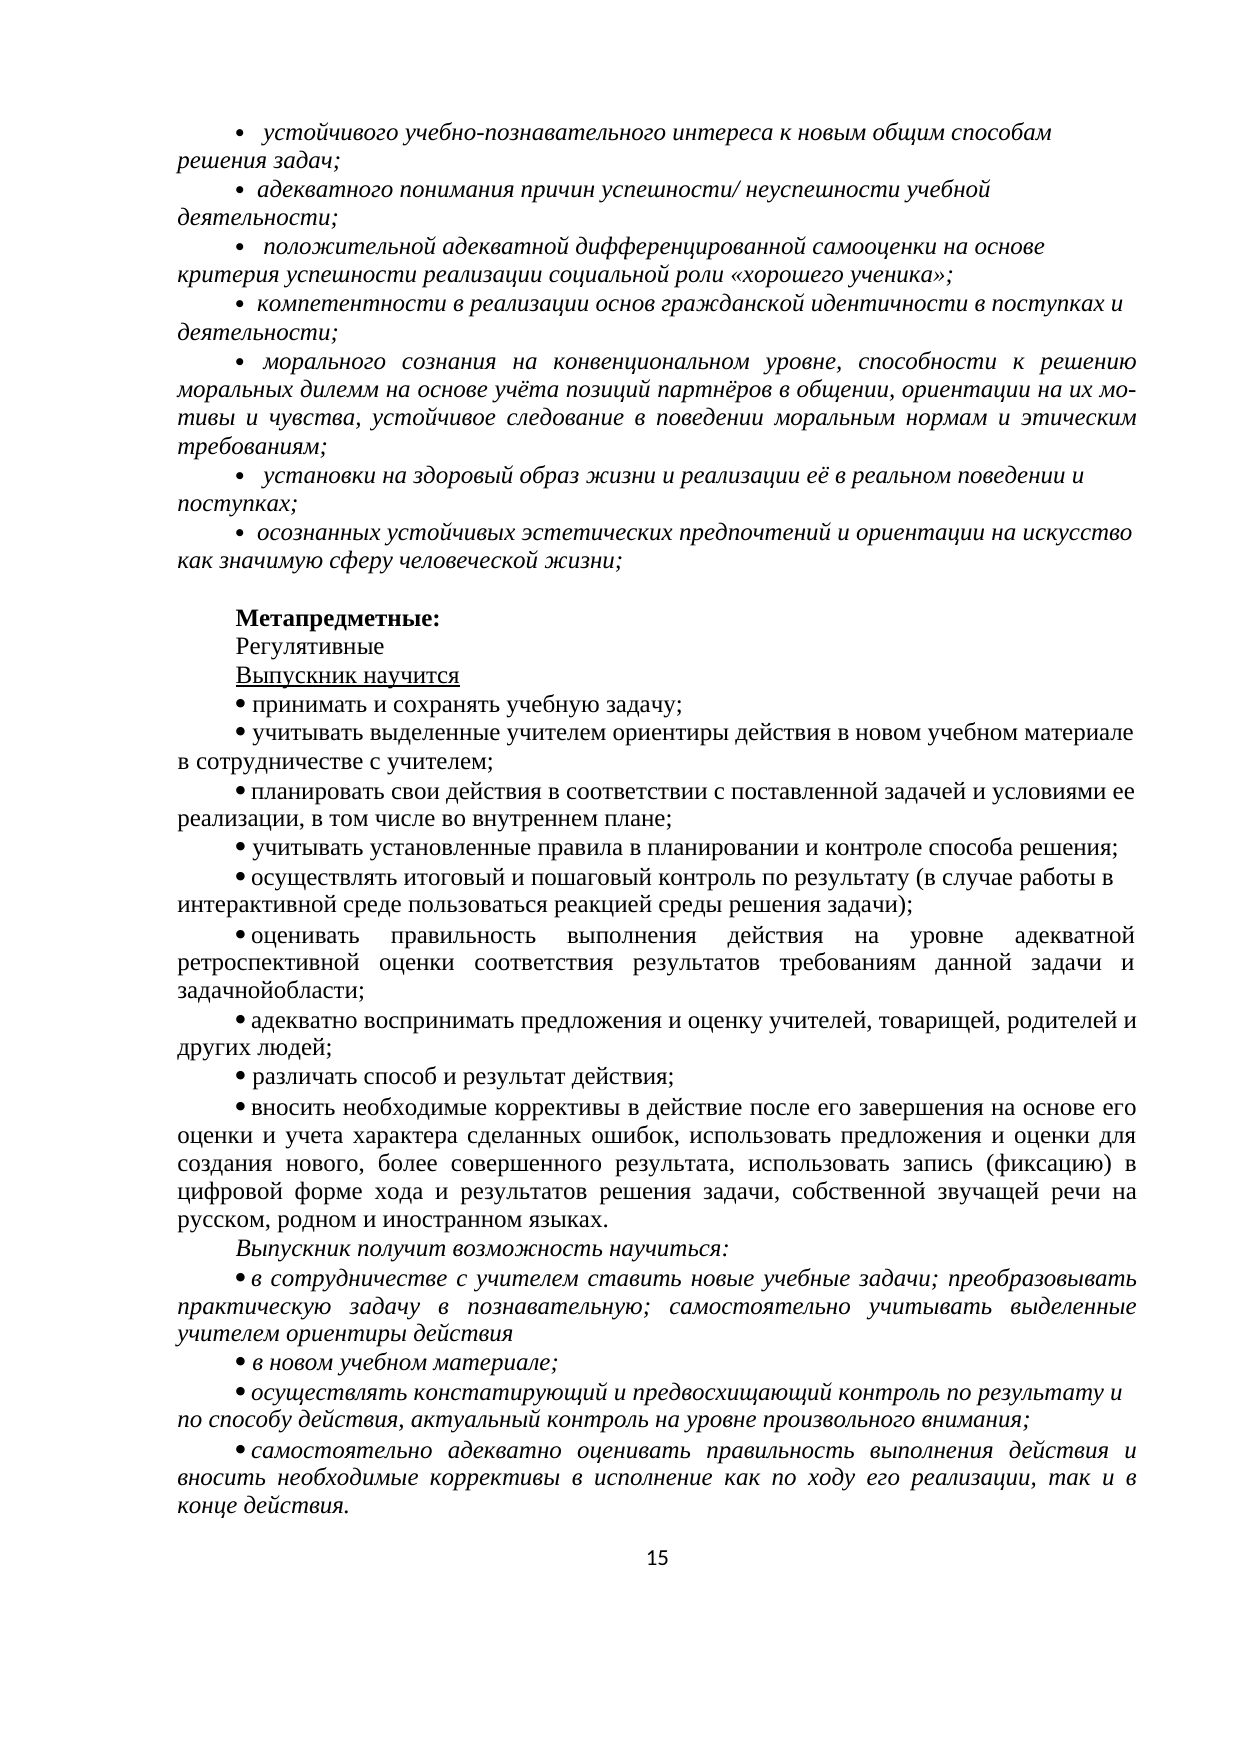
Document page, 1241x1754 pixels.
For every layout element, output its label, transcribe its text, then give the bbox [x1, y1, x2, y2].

list осознанных устойчивых эстетических предпочтений и ориентации на искусство как значимую сферу человеческой жизни; [177, 518, 1137, 574]
list принимать и сохранять учебную задачу; [236, 689, 1137, 718]
text 15 [150, 1543, 1164, 1571]
list оценивать правильность выполнения действия на уровне адекватной ретроспективной оценки соответствия результатов требованиям данной задачи и задачнойобласти; [177, 921, 1135, 1003]
text Выпускник научится [235, 660, 1137, 689]
list учитывать выделенные учителем ориентиры действия в новом учебном материале [236, 718, 1137, 746]
list компетентности в реализации основ гражданской идентичности в поступках и деятельности; [177, 289, 1137, 345]
list вносить необходимые коррективы в действие после его завершения на основе его оценки и учета характера сделанных ошибок, использовать предложения и оценки для создания нового, более совершенного результата, использовать запись (фиксацию) в цифровой форме хода и результатов решения задачи, собственной звучащей речи на русском, родном и иностранном языках. [177, 1093, 1137, 1233]
list планировать свои действия в соответствии с поставленной задачей и условиями ее реализации, в том числе во внутреннем плане; [177, 778, 1137, 832]
list учитывать установленные правила в планировании и контроле способа решения; [236, 832, 1137, 861]
list осуществлять итоговый и пошаговый контроль по результату (в случае работы в интерактивной среде пользоваться реакцией среды решения задачи); [177, 864, 1135, 918]
list морального сознания на конвенциональном уровне, способности к решению моральных дилемм на основе учёта позиций партнёров в общении, ориентации на их мо-тивы и чувства, устойчивое следование в поведении моральным нормам и этическим требованиям; [177, 347, 1137, 459]
list адекватного понимания причин успешности/ неуспешности учебной деятельности; [177, 175, 1137, 231]
list адекватно воспринимать предложения и оценку учителей, товарищей, родителей и других людей; [177, 1007, 1137, 1061]
text Метапредметные: [235, 603, 1137, 632]
text Выпускник получит возможность научиться: [235, 1233, 1137, 1262]
list осуществлять констатирующий и предвосхищающий контроль по результату и по способу действия, актуальный контроль на уровне произвольного внимания; [177, 1379, 1137, 1433]
text Регулятивные [235, 632, 1137, 660]
list положительной адекватной дифференцированной самооценки на основе критерия успешности реализации социальной роли «хорошего ученика»; [177, 232, 1137, 288]
list сотрудничестве с учителем; [177, 746, 1137, 775]
list самостоятельно адекватно оценивать правильность выполнения действия и вносить необходимые коррективы в исполнение как по ходу его реализации, так и в конце действия. [177, 1437, 1137, 1519]
list различать способ и результат действия; [236, 1061, 1137, 1090]
list установки на здоровый образ жизни и реализации её в реальном поведении и поступках; [177, 461, 1137, 517]
list в новом учебном материале; [236, 1347, 1137, 1376]
list устойчивого учебно-познавательного интереса к новым общим способам решения задач; [177, 118, 1137, 174]
list в сотрудничестве с учителем ставить новые учебные задачи; преобразовывать практическую задачу в познавательную; самостоятельно учитывать выделенные учителем ориентиры действия [177, 1265, 1137, 1347]
